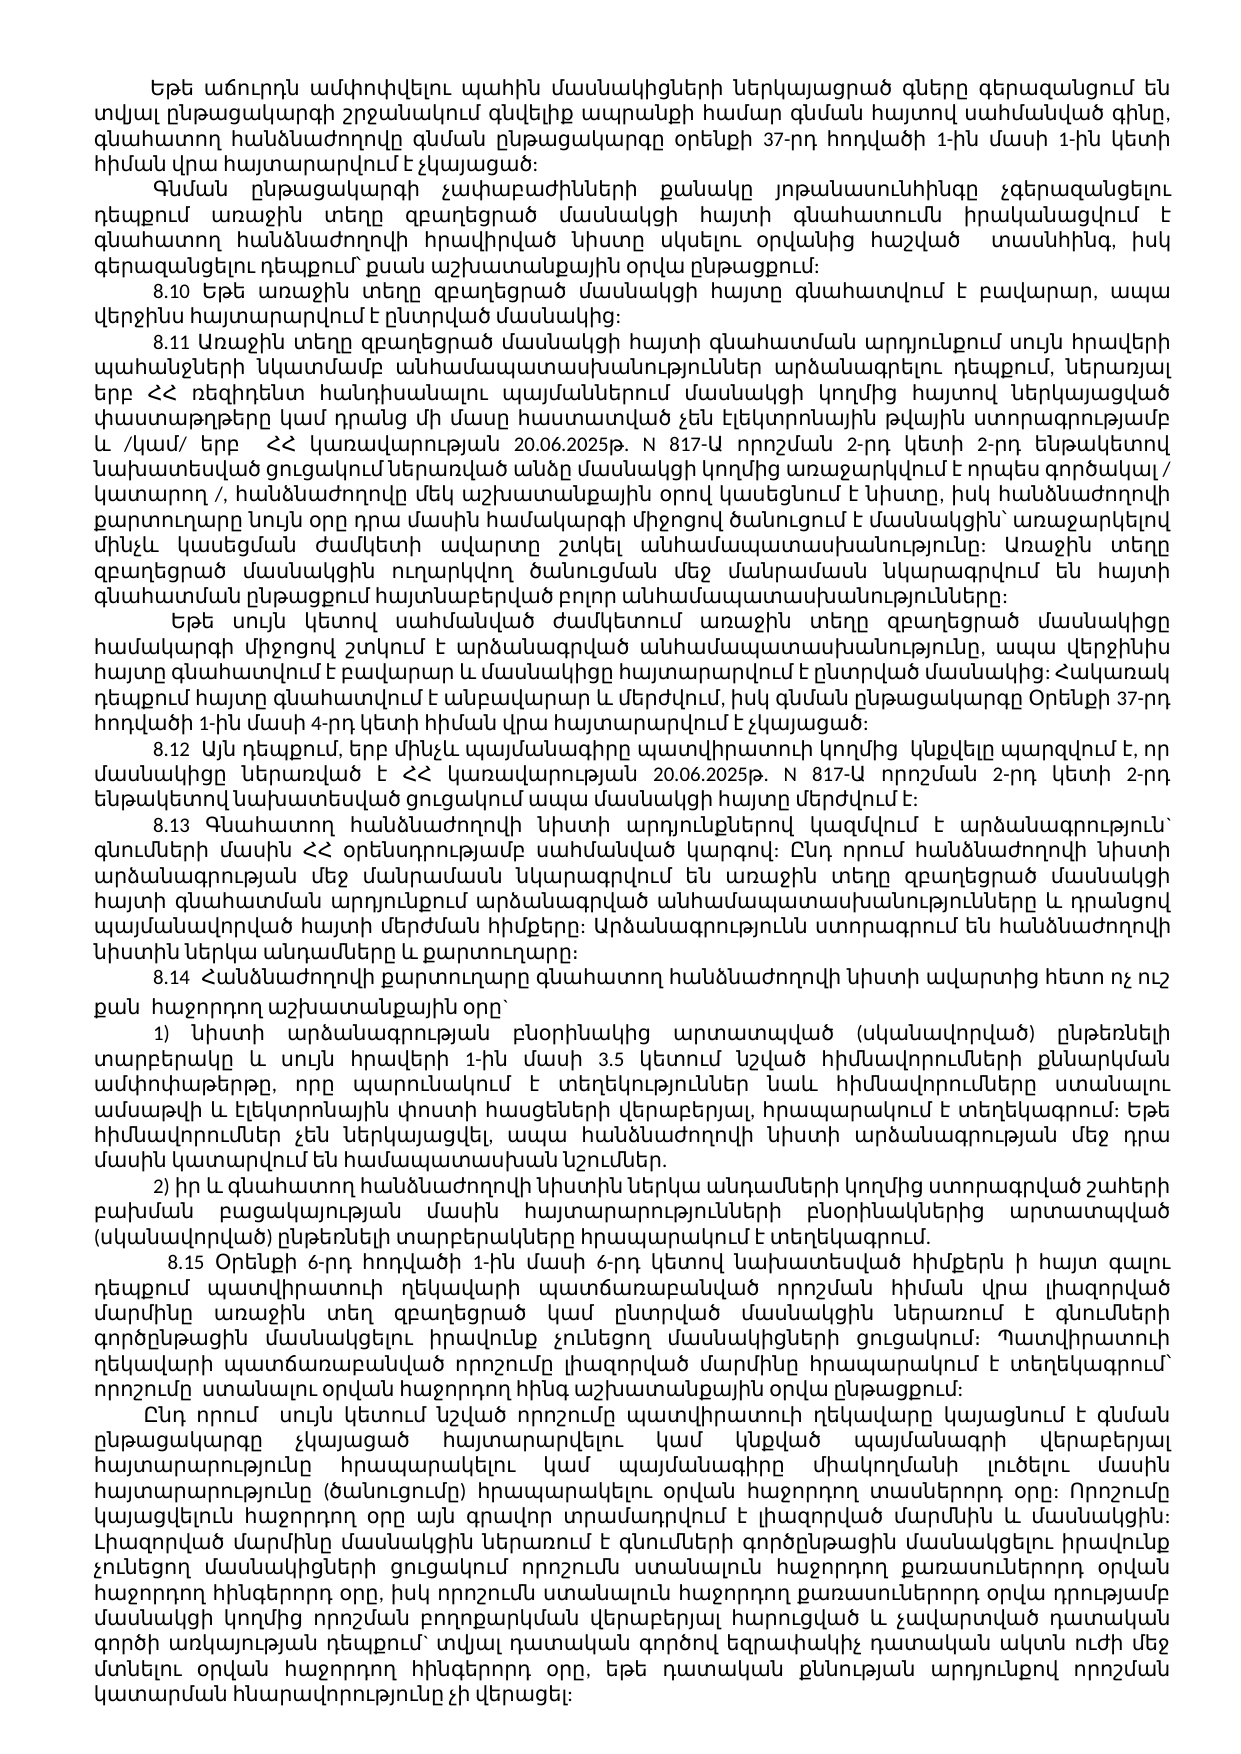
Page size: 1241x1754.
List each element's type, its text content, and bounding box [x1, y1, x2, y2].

text 8.14 Հանձնաժողովի քարտուղարը գնահատող հանձնաժողովի նիստի ավարտից հետո ոչ ուշ քան հաջորդող աշխատանքային օրը` [94, 964, 1171, 1021]
text 8.13 Գնահատող հանձնաժողովի նիստի արդյունքներով կազմվում է արձանագրություն` գնումների մասին ՀՀ օրենսդրությամբ սահմանված կարգով: Ընդ որում հանձնաժողովի նիստի արձանագրության մեջ մանրամասն նկարագրվում են առաջին տեղը զբաղեցրած մասնակցի հայտի գնահատման արդյունքում արձանագրված անհամապատասխանությունները և դրանցով պայմանավորված հայտի մերժման հիմքերը: Արձանագրությունն ստորագրում են հանձնաժողովի նիստին ներկա անդամները և քարտուղարը։ [94, 812, 1171, 964]
text 8.15 Օրենքի 6-րդ հոդվածի 1-ին մասի 6-րդ կետով նախատեսված հիմքերն ի հայտ գալու դեպքում պատվիրատուի ղեկավարի պատճառաբանված որոշման հիման վրա լիազորված մարմինը առաջին տեղ զբաղեցրած կամ ընտրված մասնակցին ներառում է գնումների գործընթացին մասնակցելու իրավունք չունեցող մասնակիցների ցուցակում։ Պատվիրատուի ղեկավարի պատճառաբանված որոշումը լիազորված մարմինը հրապարակում է տեղեկագրում՝ որոշումը ստանալու օրվան հաջորդող հինգ աշխատանքային օրվա ընթացքում: [94, 1249, 1171, 1402]
text Եթե աճուրդն ամփոփվելու պահին մասնակիցների ներկայացրած գները գերազանցում են տվյալ ընթացակարգի շրջանակում գնվելիք ապրանքի համար գնման հայտով սահմանված գինը, գնահատող հանձնաժողովը գնման ընթացակարգը օրենքի 37-րդ հոդվածի 1-ին մասի 1-ին կետի հիման վրա հայտարարվում է չկայացած: [94, 75, 1171, 177]
text 8.11 Առաջին տեղը զբաղեցրած մասնակցի հայտի գնահատման արդյունքում սույն հրավերի պահանջների նկատմամբ անհամապատասխանություններ արձանագրելու դեպքում, ներառյալ երբ ՀՀ ռեզիդենտ հանդիսանալու պայմաններում մասնակցի կողմից հայտով ներկայացված փաստաթղթերը կամ դրանց մի մասը հաստատված չեն էլեկտրոնային թվային ստորագրությամբ և /կամ/ երբ ՀՀ կառավարության 20.06.2025թ. N 817-Ա որոշման 2-րդ կետի 2-րդ ենթակետով նախատեսված ցուցակում ներառված անձը մասնակցի կողմից առաջարկվում է որպես գործակալ / կատարող /, հանձնաժողովը մեկ աշխատանքային օրով կասեցնում է նիստը, իսկ հանձնաժողովի քարտուղարը նույն օրը դրա մասին համակարգի միջոցով ծանուցում է մասնակցին՝ առաջարկելով մինչև կասեցման ժամկետի ավարտը շտկել անհամապատասխանությունը: Առաջին տեղը զբաղեցրած մասնակցին ուղարկվող ծանուցման մեջ մանրամասն նկարագրվում են հայտի գնահատման ընթացքում հայտնաբերված բոլոր անհամապատասխանությունները: [94, 329, 1171, 609]
text 8.12 Այն դեպքում, երբ մինչև պայմանագիրը պատվիրատուի կողմից կնքվելը պարզվում է, որ մասնակիցը ներառված է ՀՀ կառավարության 20.06.2025թ. N 817-Ա որոշման 2-րդ կետի 2-րդ ենթակետով նախատեսված ցուցակում ապա մասնակցի հայտը մերժվում է: [94, 736, 1171, 812]
text Գնման ընթացակարգի չափաբաժինների քանակը յոթանասունհինգը չգերազանցելու դեպքում առաջին տեղը զբաղեցրած մասնակցի հայտի գնահատումն իրականացվում է գնահատող հանձնաժողովի հրավիրված նիստը սկսելու օրվանից հաշված տասնհինգ, իսկ գերազանցելու դեպքում՝ քսան աշխատանքային օրվա ընթացքում: [94, 177, 1171, 278]
text 8.10 Եթե առաջին տեղը զբաղեցրած մասնակցի հայտը գնահատվում է բավարար, ապա վերջինս հայտարարվում է ընտրված մասնակից: [94, 278, 1171, 329]
text 1) նիստի արձանագրության բնօրինակից արտատպված (սկանավորված) ընթեռնելի տարբերակը և սույն հրավերի 1-ին մասի 3.5 կետում նշված հիմնավորումների քննարկման ամփոփաթերթը, որը պարունակում է տեղեկություններ նաև հիմնավորումները ստանալու ամսաթվի և էլեկտրոնային փոստի հասցեների վերաբերյալ, հրապարակում է տեղեկագրում: Եթե հիմնավորումներ չեն ներկայացվել, ապա հանձնաժողովի նիստի արձանագրության մեջ դրա մասին կատարվում են համապատասխան նշումներ. [94, 1021, 1171, 1173]
text Ընդ որում սույն կետում նշված որոշումը պատվիրատուի ղեկավարը կայացնում է գնման ընթացակարգը չկայացած հայտարարվելու կամ կնքված պայմանագրի վերաբերյալ հայտարարությունը հրապարակելու կամ պայմանագիրը միակողմանի լուծելու մասին հայտարարությունը (ծանուցումը) հրապարակելու օրվան հաջորդող տասներորդ օրը: Որոշումը կայացվելուն հաջորդող օրը այն գրավոր տրամադրվում է լիազորված մարմնին և մասնակցին: Լիազորված մարմինը մասնակցին ներառում է գնումների գործընթացին մասնակցելու իրավունք չունեցող մասնակիցների ցուցակում որոշումն ստանալուն հաջորդող քառասուներորդ օրվան հաջորդող հինգերորդ օրը, իսկ որոշումն ստանալուն հաջորդող քառասուներորդ օրվա դրությամբ մասնակցի կողմից որոշման բողոքարկման վերաբերյալ հարուցված և չավարտված դատական գործի առկայության դեպքում` տվյալ դատական գործով եզրափակիչ դատական ակտն ուժի մեջ մտնելու օրվան հաջորդող հինգերորդ օրը, եթե դատական քննության արդյունքով որոշման կատարման հնարավորությունը չի վերացել: [94, 1402, 1171, 1707]
text Եթե սույն կետով սահմանված ժամկետում առաջին տեղը զբաղեցրած մասնակիցը համակարգի միջոցով շտկում է արձանագրված անհամապատասխանությունը, ապա վերջինիս հայտը գնահատվում է բավարար և մասնակիցը հայտարարվում է ընտրված մասնակից: Հակառակ դեպքում հայտը գնահատվում է անբավարար և մերժվում, իսկ գնման ընթացակարգը Օրենքի 37-րդ հոդվածի 1-ին մասի 4-րդ կետի հիման վրա հայտարարվում է չկայացած: [94, 609, 1171, 736]
text 2) իր և գնահատող հանձնաժողովի նիստին ներկա անդամների կողմից ստորագրված շահերի բախման բացակայության մասին հայտարարությունների բնօրինակներից արտատպված (սկանավորված) ընթեռնելի տարբերակները հրապարակում է տեղեկագրում. [94, 1173, 1171, 1249]
